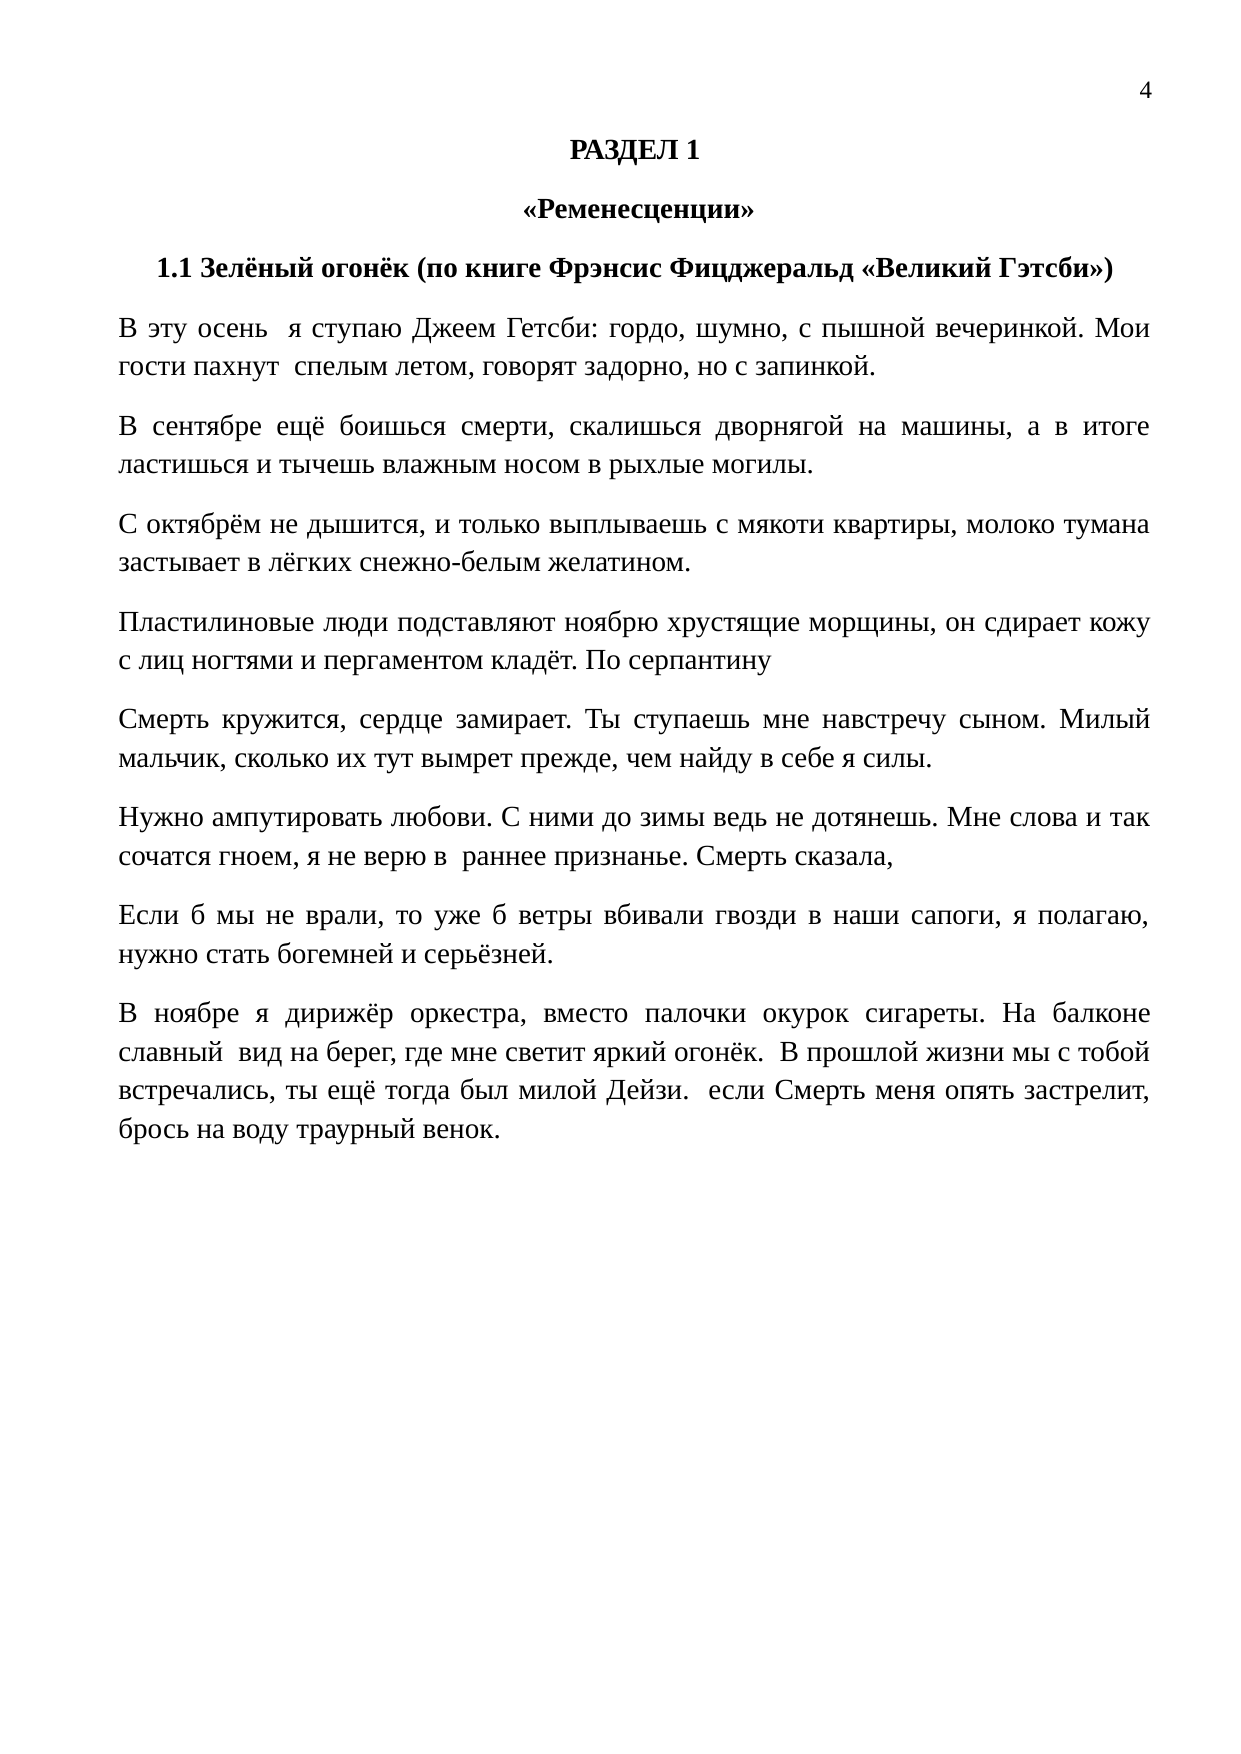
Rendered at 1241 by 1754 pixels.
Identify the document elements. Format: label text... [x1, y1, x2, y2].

text С октябрём не дышится, и только выплываешь с мякоти квартиры, молоко тумана застывает в лёгких снежно-белым желатином. [118, 506, 1152, 578]
text Смерть кружится, сердце замирает. Ты ступаешь мне навстречу сыном. Милый мальчик, сколько их тут вымрет прежде, чем найду в себе я силы. [118, 702, 1152, 774]
text В ноябре я дирижёр оркестра, вместо палочки окурок сигареты. На балконе славный вид на берег, где мне светит яркий огонёк. В прошлой жизни мы с тобой встречались, ты ещё тогда был милой Дейзи. если Смерть меня опять застрелит, брось на воду траурный венок. [118, 995, 1152, 1144]
text РАЗДЕЛ 1 [118, 132, 1152, 165]
text Нужно ампутировать любови. С ними до зимы ведь не дотянешь. Мне слова и так сочатся гноем, я не верю в раннее признанье. Смерть сказала, [118, 799, 1152, 872]
text Если б мы не врали, то уже б ветры вбивали гвозди в наши сапоги, я полагаю, нужно стать богемней и серьёзней. [118, 897, 1152, 969]
text В эту осень я ступаю Джеем Гетсби: гордо, шумно, с пышной вечеринкой. Мои гости пахнут спелым летом, говорят задорно, но с запинкой. [118, 310, 1152, 382]
text Пластилиновые люди подставляют ноябрю хрустящие морщины, он сдирает кожу с лиц ногтями и пергаментом кладёт. По серпантину [118, 604, 1152, 676]
text «Ременесценции» [118, 191, 1152, 225]
text В сентябре ещё боишься смерти, скалишься дворнягой на машины, а в итоге ластишься и тычешь влажным носом в рыхлые могилы. [118, 408, 1152, 480]
text 1.1 Зелёный огонёк (по книге Фрэнсис Фицджеральд «Великий Гэтсби») [118, 251, 1152, 284]
